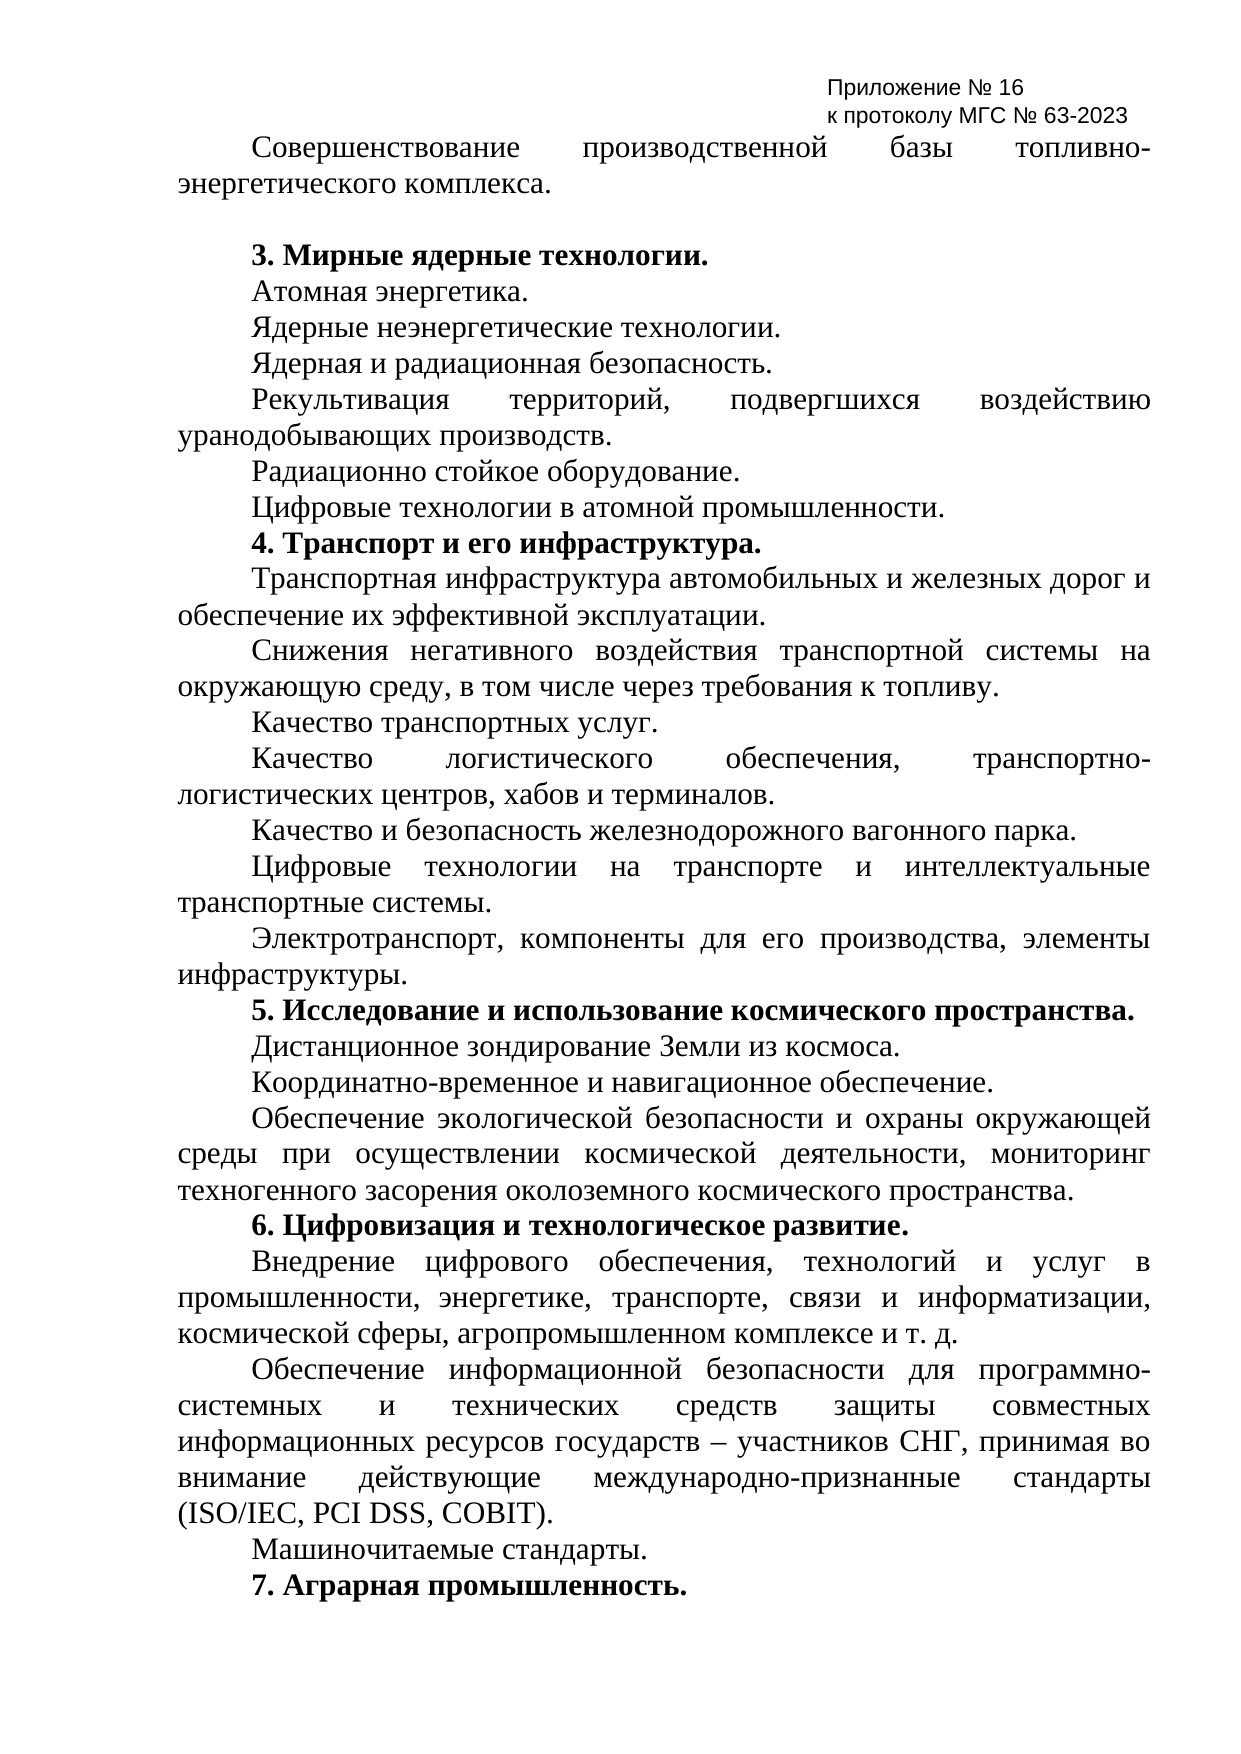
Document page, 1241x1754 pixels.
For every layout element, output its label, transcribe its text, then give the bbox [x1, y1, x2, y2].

text Обеспечение информационной безопасности для программно-системных и технических средств защиты совместных информационных ресурсов государств – участников СНГ, принимая во внимание действующие международно-признанные стандарты (ISO/IEС, PCI DSS, COBIT). [177, 1350, 1152, 1530]
text Ядерная и радиационная безопасность. [177, 344, 1152, 380]
text Цифровые технологии на транспорте и интеллектуальные транспортные системы. [177, 847, 1152, 919]
text Качество логистического обеспечения, транспортно-логистических центров, хабов и терминалов. [177, 739, 1152, 811]
text Атомная энергетика. [177, 272, 1152, 308]
text Совершенствование производственной базы топливно-энергетического комплекса. [177, 128, 1152, 200]
text Координатно-временное и навигационное обеспечение. [177, 1063, 1152, 1099]
text Рекультивация территорий, подвергшихся воздействию уранодобывающих производств. [177, 380, 1152, 452]
text Электротранспорт, компоненты для его производства, элементы инфраструктуры. [177, 919, 1152, 991]
text 3. Мирные ядерные технологии. [177, 236, 1152, 272]
text 7. Аграрная промышленность. [177, 1566, 1152, 1602]
text 5. Исследование и использование космического пространства. [177, 991, 1152, 1027]
text Дистанционное зондирование Земли из космоса. [177, 1027, 1152, 1063]
text Снижения негативного воздействия транспортной системы на окружающую среду, в том числе через требования к топливу. [177, 632, 1152, 703]
text Цифровые технологии в атомной промышленности. [177, 488, 1152, 524]
text Обеспечение экологической безопасности и охраны окружающей среды при осуществлении космической деятельности, мониторинг техногенного засорения околоземного космического пространства. [177, 1099, 1152, 1207]
text Радиационно стойкое оборудование. [177, 452, 1152, 488]
text 4. Транспорт и его инфраструктура. [177, 524, 1152, 560]
text Внедрение цифрового обеспечения, технологий и услуг в промышленности, энергетике, транспорте, связи и информатизации, космической сферы, агропромышленном комплексе и т. д. [177, 1243, 1152, 1350]
text Транспортная инфраструктура автомобильных и железных дорог и обеспечение их эффективной эксплуатации. [177, 560, 1152, 632]
text Ядерные неэнергетические технологии. [177, 308, 1152, 344]
text Качество и безопасность железнодорожного вагонного парка. [177, 811, 1152, 847]
text Качество транспортных услуг. [177, 703, 1152, 739]
text 6. Цифровизация и технологическое развитие. [177, 1207, 1152, 1243]
text Машиночитаемые стандарты. [177, 1530, 1152, 1566]
